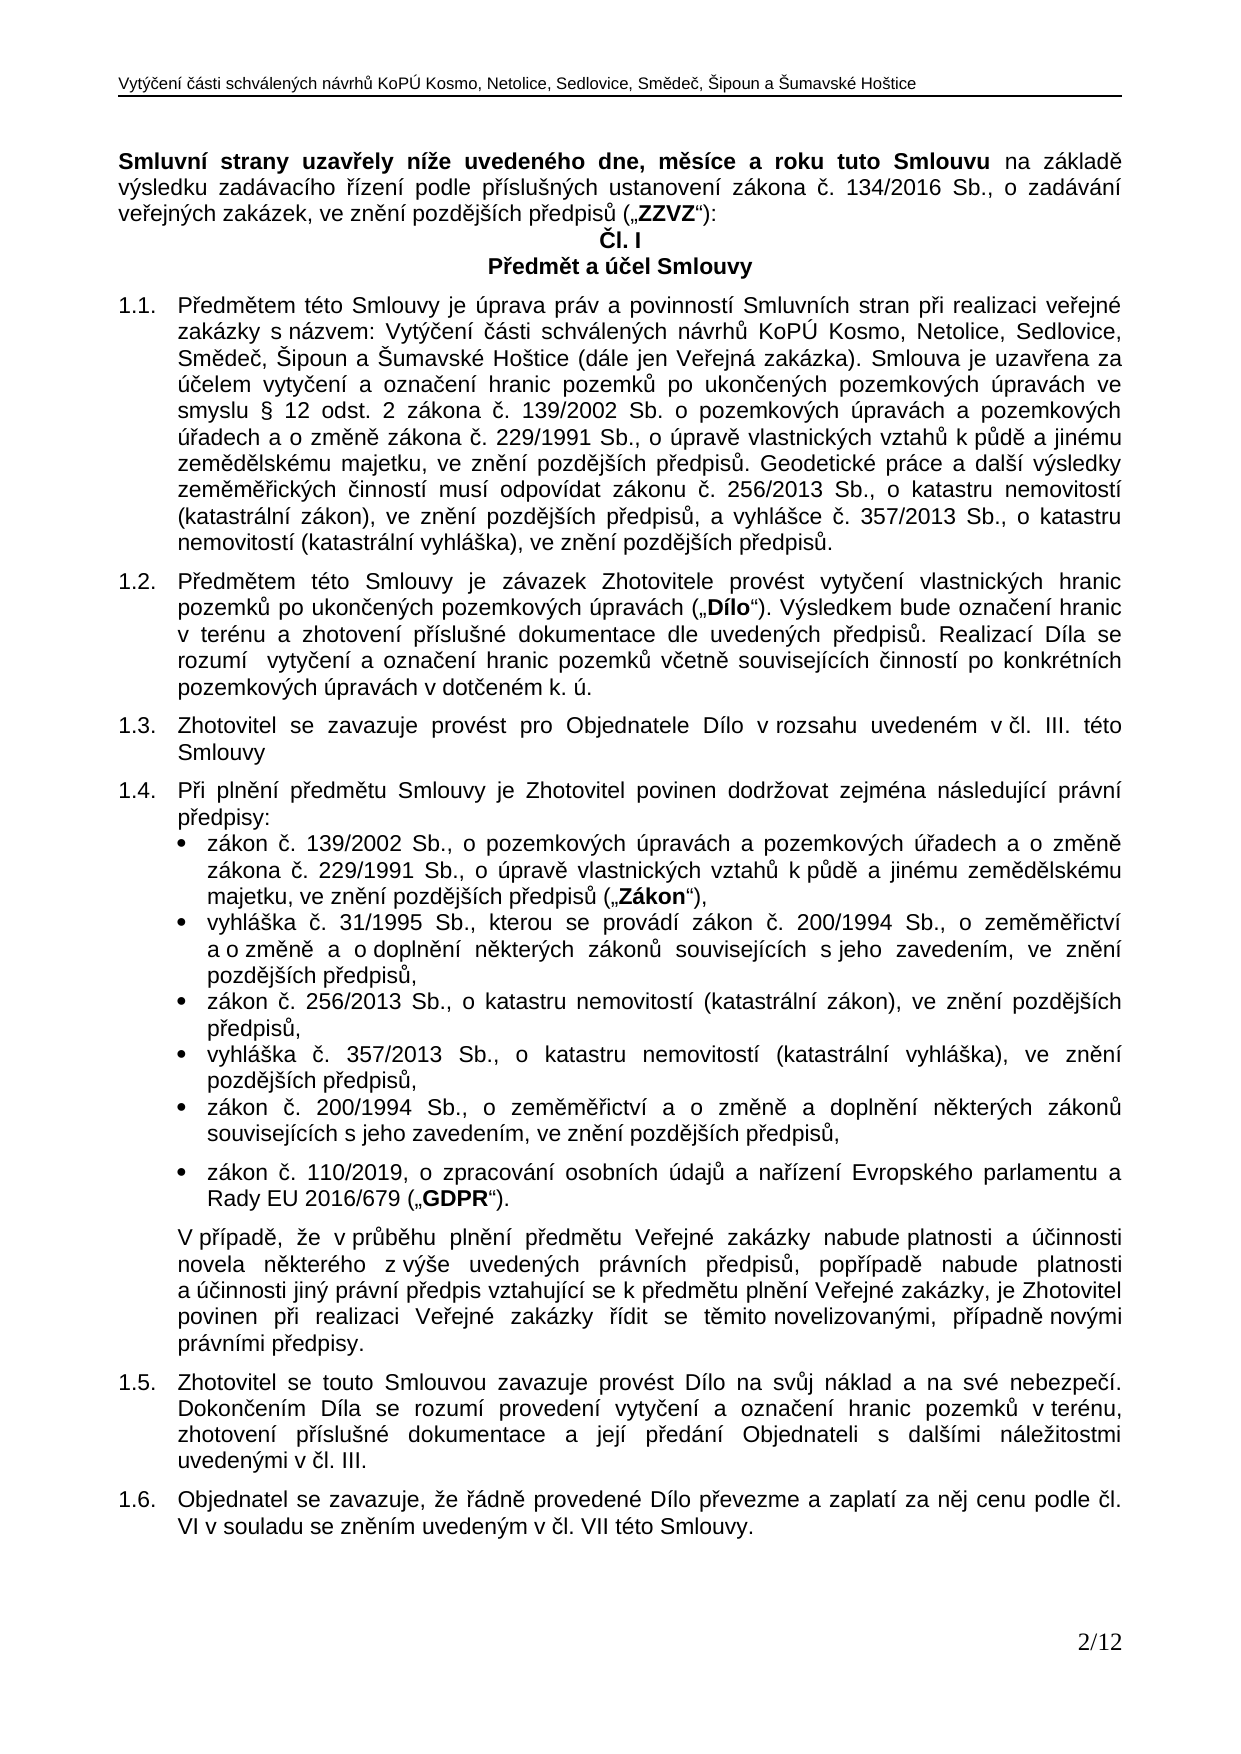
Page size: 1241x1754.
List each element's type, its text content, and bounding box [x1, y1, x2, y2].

text V případě, že v průběhu plnění předmětu Veřejné zakázky nabude platnosti a účinnosti novela některého z výše uvedených právních předpisů, popřípadě nabude platnosti a účinnosti jiný právní předpis vztahující se k předmětu plnění Veřejné zakázky, je Zhotovitel povinen při realizaci Veřejné zakázky řídit se těmito novelizovanými, případně novými právními předpisy. [118, 1224, 1122, 1356]
text Smluvní strany uzavřely níže uvedeného dne, měsíce a roku tuto Smlouvu na základě výsledku zadávacího řízení podle příslušných ustanovení zákona č. 134/2016 Sb., o zadávání veřejných zakázek, ve znění pozdějších předpisů („ZZVZ“): [118, 148, 1122, 227]
list zákon č. 139/2002 Sb., o pozemkových úpravách a pozemkových úřadech a o změně zákona č. 229/1991 Sb., o úpravě vlastnických vztahů k půdě a jinému zemědělskému majetku, ve znění pozdějších předpisů („Zákon“), [177, 830, 1122, 909]
list Zhotovitel se zavazuje provést pro Objednatele Dílo v rozsahu uvedeném v čl. III. této Smlouvy [118, 712, 1122, 765]
list zákon č. 200/1994 Sb., o zeměměřictví a o změně a doplnění některých zákonů souvisejících s jeho zavedením, ve znění pozdějších předpisů, [177, 1094, 1122, 1146]
list Předmětem této Smlouvy je závazek Zhotovitele provést vytyčení vlastnických hranic pozemků po ukončených pozemkových úpravách („Dílo“). Výsledkem bude označení hranic v terénu a zhotovení příslušné dokumentace dle uvedených předpisů. Realizací Díla se rozumí vytyčení a označení hranic pozemků včetně souvisejících činností po konkrétních pozemkových úpravách v dotčeném k. ú. [118, 568, 1122, 700]
list Předmětem této Smlouvy je úprava práv a povinností Smluvních stran při realizaci veřejné zakázky s názvem: Vytýčení části schválených návrhů KoPÚ Kosmo, Netolice, Sedlovice, Smědeč, Šipoun a Šumavské Hoštice (dále jen Veřejná zakázka). Smlouva je uzavřena za účelem vytyčení a označení hranic pozemků po ukončených pozemkových úpravách ve smyslu § 12 odst. 2 zákona č. 139/2002 Sb. o pozemkových úpravách a pozemkových úřadech a o změně zákona č. 229/1991 Sb., o úpravě vlastnických vztahů k půdě a jinému zemědělskému majetku, ve znění pozdějších předpisů. Geodetické práce a další výsledky zeměměřických činností musí odpovídat zákonu č. 256/2013 Sb., o katastru nemovitostí (katastrální zákon), ve znění pozdějších předpisů, a vyhlášce č. 357/2013 Sb., o katastru nemovitostí (katastrální vyhláška), ve znění pozdějších předpisů. [118, 292, 1122, 556]
list Zhotovitel se touto Smlouvou zavazuje provést Dílo na svůj náklad a na své nebezpečí. Dokončením Díla se rozumí provedení vytyčení a označení hranic pozemků v terénu, zhotovení příslušné dokumentace a její předání Objednateli s dalšími náležitostmi uvedenými v čl. III. [118, 1368, 1122, 1474]
list Objednatel se zavazuje, že řádně provedené Dílo převezme a zaplatí za něj cenu podle čl. VI v souladu se zněním uvedeným v čl. VII této Smlouvy. [118, 1486, 1122, 1539]
list zákon č. 110/2019, o zpracování osobních údajů a nařízení Evropského parlamentu a Rady EU 2016/679 („GDPR“). [177, 1159, 1122, 1212]
list zákon č. 256/2013 Sb., o katastru nemovitostí (katastrální zákon), ve znění pozdějších předpisů, [177, 988, 1122, 1041]
subtitle Předmět a účel Smlouvy [118, 253, 1122, 279]
subtitle Čl. I [118, 227, 1122, 253]
list Při plnění předmětu Smlouvy je Zhotovitel povinen dodržovat zejména následující právní předpisy: [118, 777, 1122, 830]
list vyhláška č. 357/2013 Sb., o katastru nemovitostí (katastrální vyhláška), ve znění pozdějších předpisů, [177, 1041, 1122, 1094]
list vyhláška č. 31/1995 Sb., kterou se provádí zákon č. 200/1994 Sb., o zeměměřictví a o změně a o doplnění některých zákonů souvisejících s jeho zavedením, ve znění pozdějších předpisů, [177, 909, 1122, 988]
